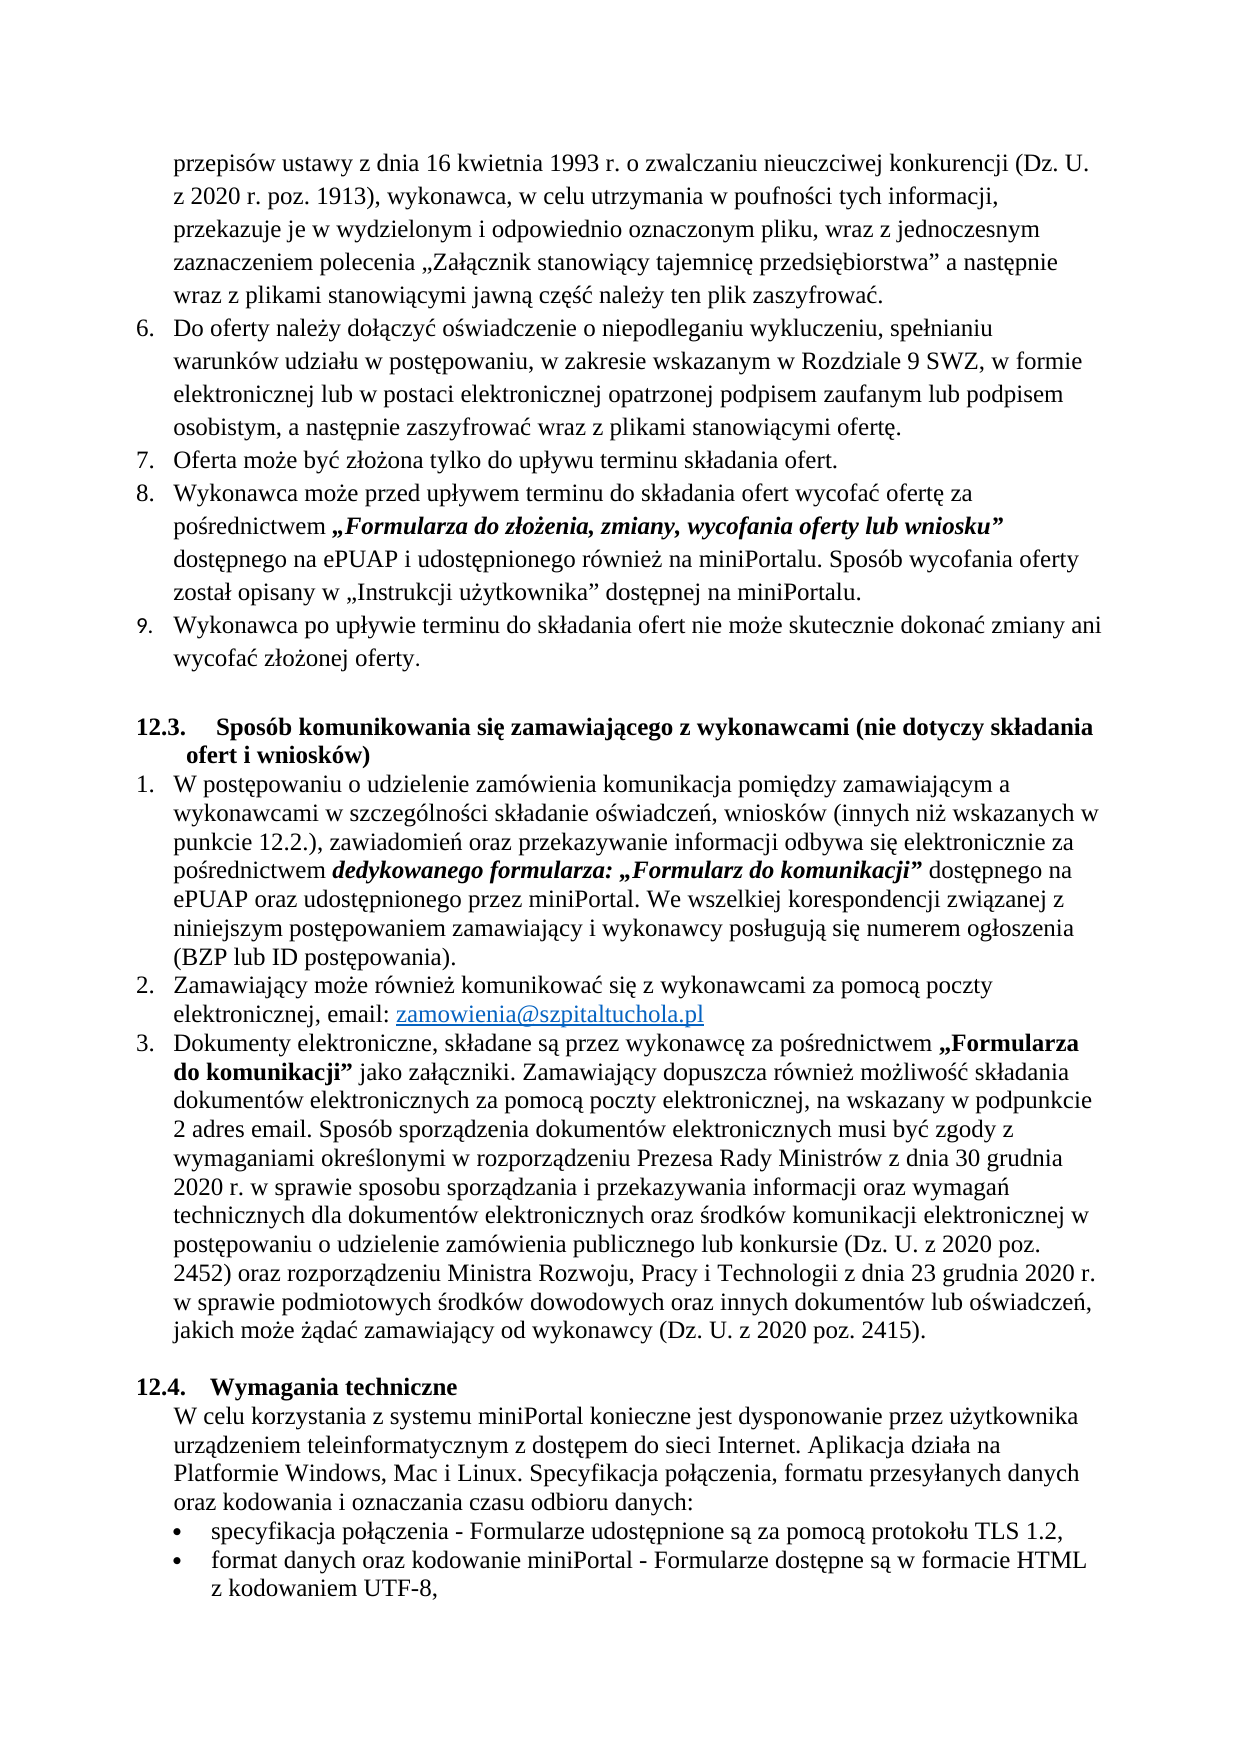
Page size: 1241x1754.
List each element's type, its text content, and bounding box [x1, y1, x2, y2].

list Sposób komunikowania się zamawiającego z wykonawcami (nie dotyczy składania ofert i wniosków) [136, 712, 1104, 769]
list Wykonawca może przed upływem terminu do składania ofert wycofać ofertę za pośrednictwem „Formularza do złożenia, zmiany, wycofania oferty lub wniosku” dostępnego na ePUAP i udostępnionego również na miniPortalu. Sposób wycofania oferty został opisany w „Instrukcji użytkownika” dostępnej na miniPortalu. [136, 478, 1104, 606]
list Wymagania techniczne [136, 1372, 1104, 1401]
list Dokumenty elektroniczne, składane są przez wykonawcę za pośrednictwem „Formularza do komunikacji” jako załączniki. Zamawiający dopuszcza również możliwość składania dokumentów elektronicznych za pomocą poczty elektronicznej, na wskazany w podpunkcie 2 adres email. Sposób sporządzenia dokumentów elektronicznych musi być zgody z wymaganiami określonymi w rozporządzeniu Prezesa Rady Ministrów z dnia 30 grudnia 2020 r. w sprawie sposobu sporządzania i przekazywania informacji oraz wymagań technicznych dla dokumentów elektronicznych oraz środków komunikacji elektronicznej w postępowaniu o udzielenie zamówienia publicznego lub konkursie (Dz. U. z 2020 poz. 2452) oraz rozporządzeniu Ministra Rozwoju, Pracy i Technologii z dnia 23 grudnia 2020 r. w sprawie podmiotowych środków dowodowych oraz innych dokumentów lub oświadczeń, jakich może żądać zamawiający od wykonawcy (Dz. U. z 2020 poz. 2415). [136, 1028, 1104, 1372]
list Zamawiający może również komunikować się z wykonawcami za pomocą poczty elektronicznej, email: zamowienia@szpitaltuchola.pl [136, 970, 1104, 1028]
list format danych oraz kodowanie miniPortal - Formularze dostępne są w formacie HTML z kodowaniem UTF-8, [173, 1545, 1104, 1602]
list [136, 148, 1104, 308]
list Oferta może być złożona tylko do upływu terminu składania ofert. [136, 445, 1104, 474]
list W postępowaniu o udzielenie zamówienia komunikacja pomiędzy zamawiającym a wykonawcami w szczególności składanie oświadczeń, wniosków (innych niż wskazanych w punkcie 12.2.), zawiadomień oraz przekazywanie informacji odbywa się elektronicznie za pośrednictwem dedykowanego formularza: „Formularz do komunikacji” dostępnego na ePUAP oraz udostępnionego przez miniPortal. We wszelkiej korespondencji związanej z niniejszym postępowaniem zamawiający i wykonawcy posługują się numerem ogłoszenia (BZP lub ID postępowania). [136, 769, 1104, 970]
list Wykonawca po upływie terminu do składania ofert nie może skutecznie dokonać zmiany ani wycofać złożonej oferty. [136, 610, 1104, 672]
list Do oferty należy dołączyć oświadczenie o niepodleganiu wykluczeniu, spełnianiu warunków udziału w postępowaniu, w zakresie wskazanym w Rozdziale 9 SWZ, w formie elektronicznej lub w postaci elektronicznej opatrzonej podpisem zaufanym lub podpisem osobistym, a następnie zaszyfrować wraz z plikami stanowiącymi ofertę. [136, 313, 1104, 441]
text W celu korzystania z systemu miniPortal konieczne jest dysponowanie przez użytkownika urządzeniem teleinformatycznym z dostępem do sieci Internet. Aplikacja działa na Platformie Windows, Mac i Linux. Specyfikacja połączenia, formatu przesyłanych danych oraz kodowania i oznaczania czasu odbioru danych: [173, 1401, 1104, 1516]
list specyfikacja połączenia - Formularze udostępnione są za pomocą protokołu TLS 1.2, [173, 1516, 1104, 1545]
